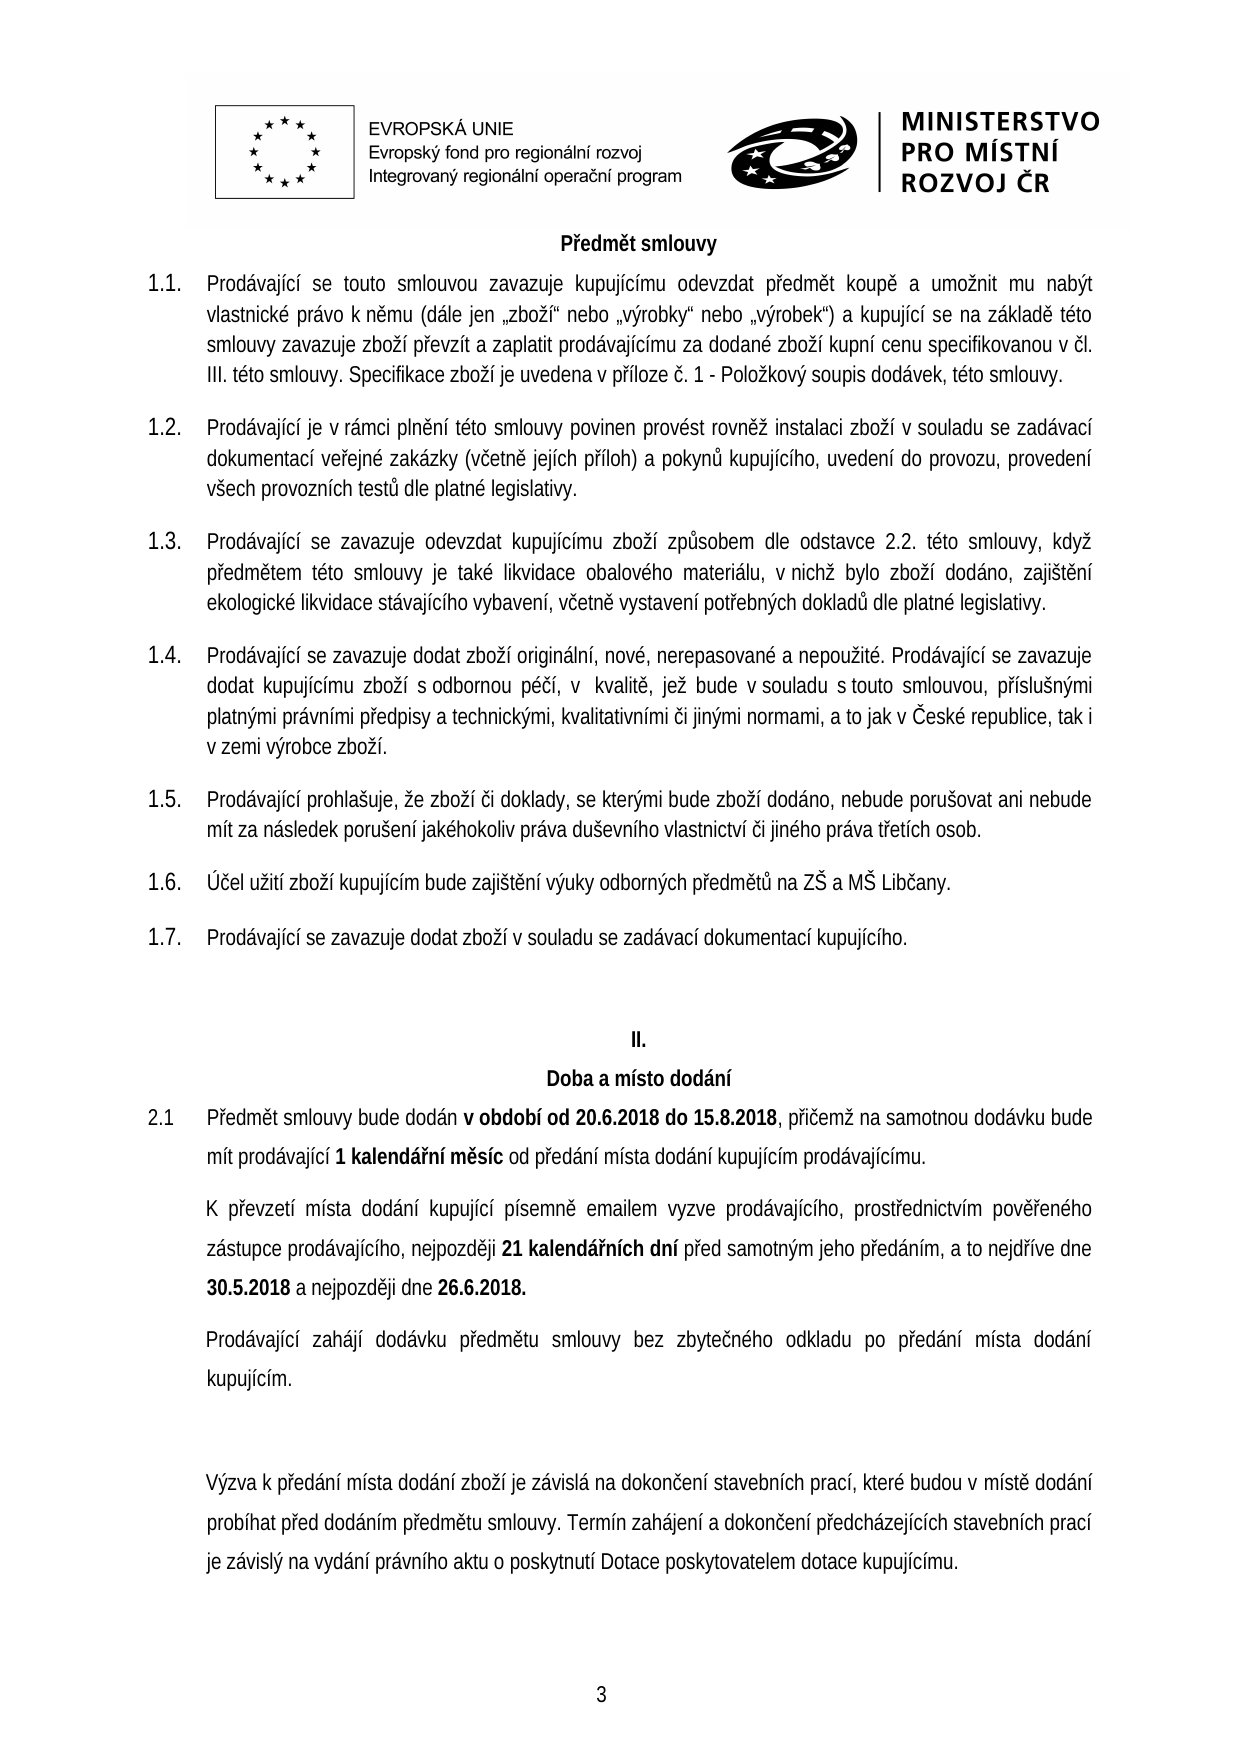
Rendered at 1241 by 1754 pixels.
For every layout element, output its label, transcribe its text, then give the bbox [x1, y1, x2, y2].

list Prodávající se zavazuje dodat zboží originální, nové, nerepasované a nepoužité. Prodávající se zavazuje dodat kupujícímu zboží s odbornou péčí, v kvalitě, jež bude v souladu s touto smlouvou, příslušnými platnými právními předpisy a technickými, kvalitativními či jinými normami, a to jak v České republice, tak i v zemi výrobce zboží. [148, 640, 1093, 759]
text II. [185, 1026, 1093, 1052]
list Prodávající se zavazuje odevzdat kupujícímu zboží způsobem dle odstavce 2.2. této smlouvy, když předmětem této smlouvy je také likvidace obalového materiálu, v nichž bylo zboží dodáno, zajištění ekologické likvidace stávajícího vybavení, včetně vystavení potřebných dokladů dle platné legislativy. [148, 526, 1093, 615]
list Prodávající se zavazuje dodat zboží v souladu se zadávací dokumentací kupujícího. [148, 922, 1093, 951]
list Prodávající se touto smlouvou zavazuje kupujícímu odevzdat předmět koupě a umožnit mu nabýt vlastnické právo k němu (dále jen „zboží“ nebo „výrobky“ nebo „výrobek“) a kupující se na základě této smlouvy zavazuje zboží převzít a zaplatit prodávajícímu za dodané zboží kupní cenu specifikovanou v čl. III. této smlouvy. Specifikace zboží je uvedena v příloze č. 1 - Položkový soupis dodávek, této smlouvy. [148, 268, 1093, 388]
list Prodávající je v rámci plnění této smlouvy povinen provést rovněž instalaci zboží v souladu se zadávací dokumentací veřejné zakázky (včetně jejích příloh) a pokynů kupujícího, uvedení do provozu, provedení všech provozních testů dle platné legislativy. [148, 412, 1093, 501]
subtitle Doba a místo dodání [185, 1065, 1093, 1091]
text K převzetí místa dodání kupující písemně emailem vyzve prodávajícího, prostřednictvím pověřeného zástupce prodávajícího, nejpozději 21 kalendářních dní před samotným jeho předáním, a to nejdříve dne 30.5.2018 a nejpozději dne 26.6.2018. [206, 1195, 1093, 1300]
list Prodávající prohlašuje, že zboží či doklady, se kterými bude zboží dodáno, nebude porušovat ani nebude mít za následek porušení jakéhokoliv práva duševního vlastnictví či jiného práva třetích osob. [148, 784, 1093, 843]
text Prodávající zahájí dodávku předmětu smlouvy bez zbytečného odkladu po předání místa dodání kupujícím. [206, 1326, 1093, 1392]
text Výzva k předání místa dodání zboží je závislá na dokončení stavebních prací, které budou v místě dodání probíhat před dodáním předmětu smlouvy. Termín zahájení a dokončení předcházejících stavebních prací je závislý na vydání právního aktu o poskytnutí Dotace poskytovatelem dotace kupujícímu. [206, 1469, 1093, 1575]
list Účel užití zboží kupujícím bude zajištění výuky odborných předmětů na ZŠ a MŠ Libčany. [148, 867, 1093, 896]
list Předmět smlouvy bude dodán v období od 20.6.2018 do 15.8.2018, přičemž na samotnou dodávku bude mít prodávající 1 kalendářní měsíc od předání místa dodání kupujícím prodávajícímu. [148, 1103, 1093, 1169]
subtitle Předmět smlouvy [185, 230, 1093, 256]
picture [184, 73, 1130, 230]
